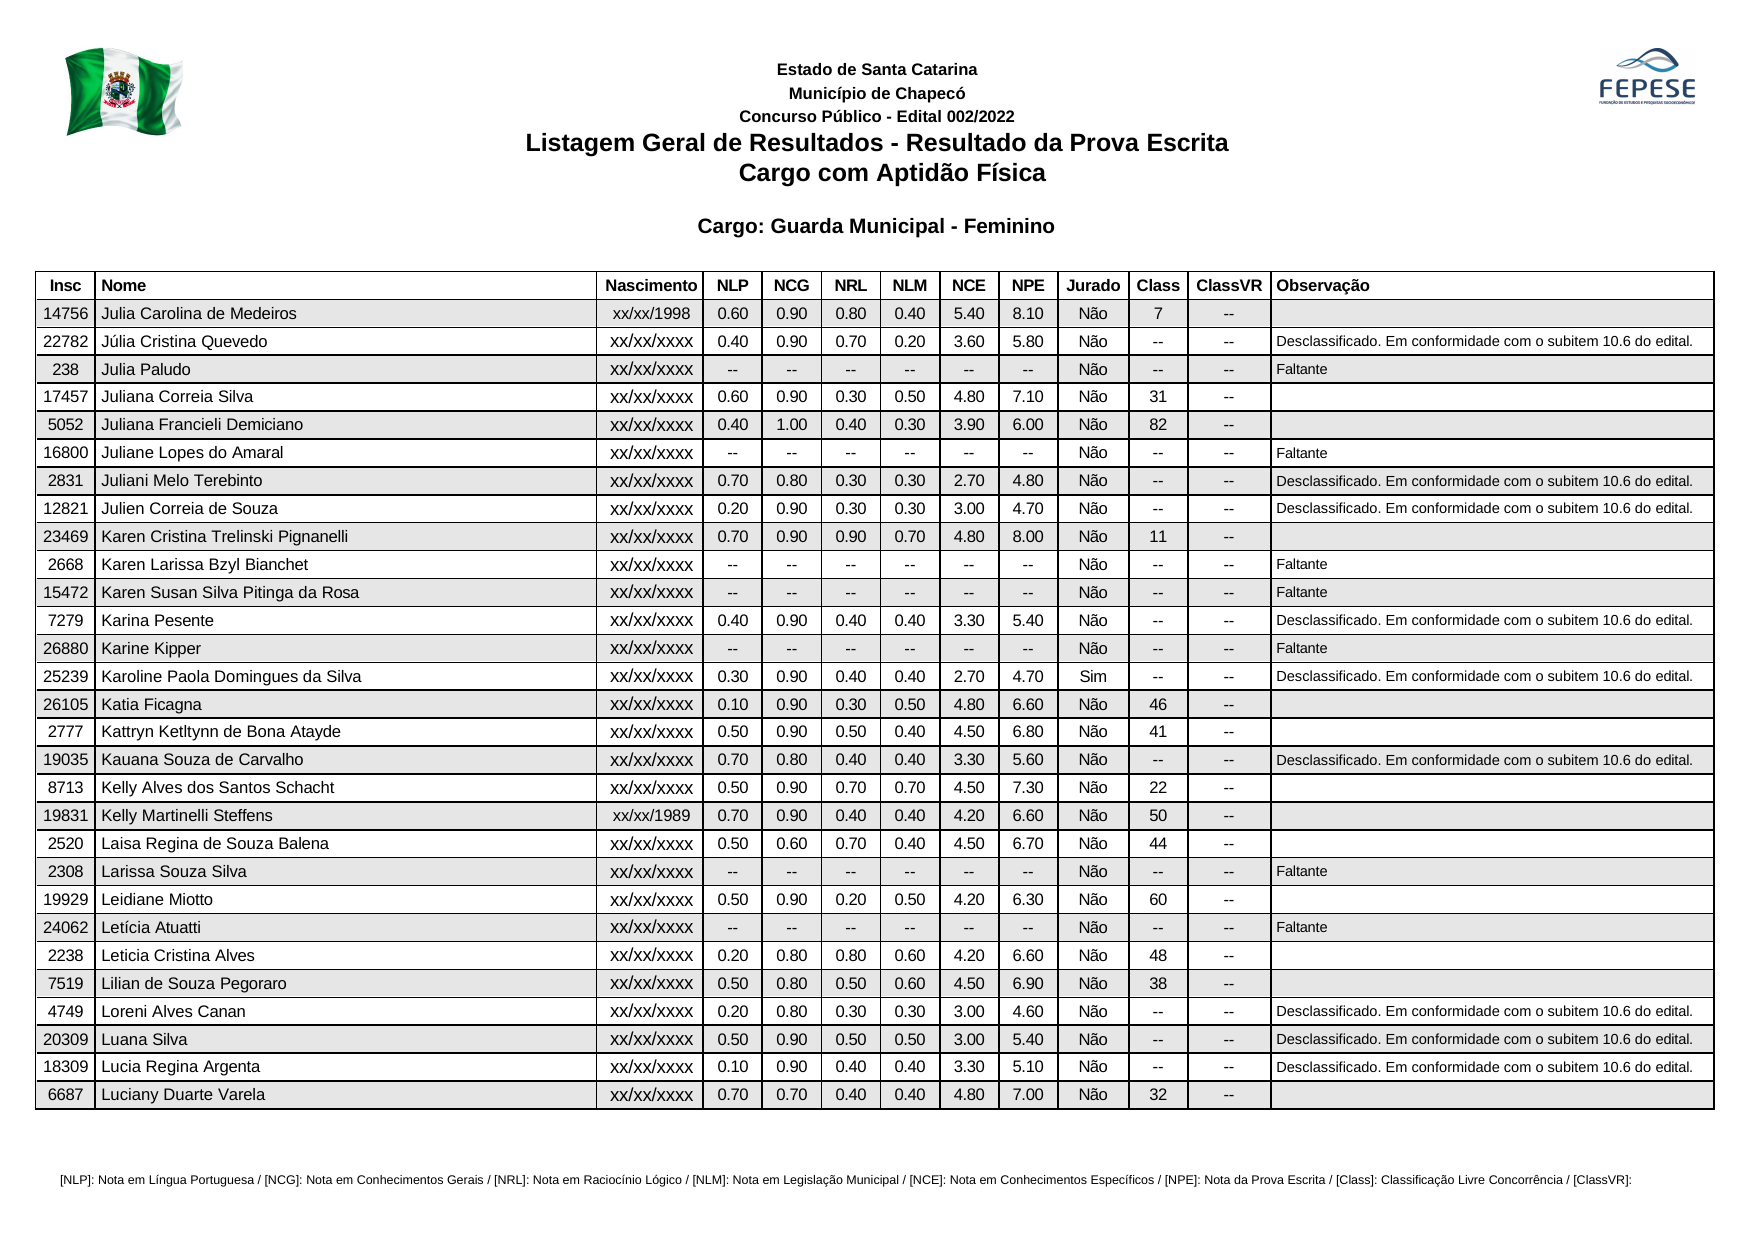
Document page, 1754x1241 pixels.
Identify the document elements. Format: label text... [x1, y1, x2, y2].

table_cell 0.70 [704, 468, 761, 494]
table_cell -- [1189, 803, 1270, 829]
table_cell Não [1059, 440, 1128, 466]
table_cell xx/xx/xxxx [597, 328, 702, 354]
table_cell Desclassificado. Em conformidade com o subitem 10.6 do edital. [1272, 998, 1713, 1024]
table_cell 0.50 [704, 970, 761, 996]
table_header NLP [704, 272, 761, 298]
table_cell 0.70 [822, 328, 880, 354]
table_cell -- [881, 914, 939, 941]
table_cell 26880 [36, 635, 94, 661]
table_cell 3.00 [941, 998, 998, 1024]
table_cell Não [1059, 886, 1128, 913]
table_cell xx/xx/xxxx [597, 384, 702, 410]
table_cell -- [1130, 328, 1187, 354]
table_cell 0.30 [822, 998, 880, 1024]
table_cell 5.40 [1000, 1026, 1057, 1052]
table_cell -- [1130, 579, 1187, 606]
table_header NCE [941, 272, 998, 298]
table_cell 0.30 [822, 384, 880, 410]
table_cell 0.20 [704, 942, 761, 968]
table_cell Não [1059, 412, 1128, 438]
table_cell Faltante [1272, 551, 1713, 578]
table_cell 0.90 [763, 523, 821, 550]
table_cell 0.40 [822, 1082, 880, 1108]
table_cell 22782 [36, 328, 94, 354]
table_cell 0.40 [822, 607, 880, 633]
table_cell [1272, 886, 1713, 913]
table_cell 0.80 [763, 468, 821, 494]
table_cell 0.20 [704, 998, 761, 1024]
table_cell Não [1059, 579, 1128, 606]
table_cell 0.50 [822, 1026, 880, 1052]
table_cell -- [704, 635, 761, 661]
table_cell 4.80 [941, 384, 998, 410]
table_cell -- [881, 858, 939, 885]
table_cell 0.80 [822, 300, 880, 326]
table_cell Leticia Cristina Alves [96, 942, 596, 968]
table_cell Karoline Paola Domingues da Silva [96, 663, 596, 689]
table_cell 5.40 [941, 300, 998, 326]
table_cell Luana Silva [96, 1026, 596, 1052]
table_cell 3.90 [941, 412, 998, 438]
table_cell 0.40 [822, 803, 880, 829]
table_cell 4.50 [941, 719, 998, 745]
table_cell -- [1130, 440, 1187, 466]
table_cell -- [1000, 551, 1057, 578]
table_cell -- [1189, 858, 1270, 885]
table_cell -- [941, 579, 998, 606]
table_cell 0.40 [822, 663, 880, 689]
table_cell -- [763, 914, 821, 941]
table_cell -- [1189, 412, 1270, 438]
table_cell 0.80 [763, 970, 821, 996]
table_cell Faltante [1272, 579, 1713, 606]
table_cell 14756 [36, 300, 94, 326]
table_cell Larissa Souza Silva [96, 858, 596, 885]
table_cell 0.40 [881, 607, 939, 633]
table_cell 0.40 [881, 1054, 939, 1080]
table_cell 0.90 [763, 775, 821, 801]
table_cell 0.70 [704, 747, 761, 773]
table_cell -- [1000, 356, 1057, 382]
table_cell 6.70 [1000, 831, 1057, 857]
table_cell Não [1059, 1082, 1128, 1108]
table_cell 6.60 [1000, 691, 1057, 717]
table_cell 4749 [36, 998, 94, 1024]
table_cell 0.40 [822, 412, 880, 438]
table_cell Desclassificado. Em conformidade com o subitem 10.6 do edital. [1272, 663, 1713, 689]
table_cell 0.30 [881, 412, 939, 438]
table_cell xx/xx/xxxx [597, 579, 702, 606]
table_cell Lucia Regina Argenta [96, 1054, 596, 1080]
table_cell Não [1059, 635, 1128, 661]
table_cell 0.50 [704, 831, 761, 857]
table_cell 48 [1130, 942, 1187, 968]
table_cell 4.20 [941, 942, 998, 968]
table_cell -- [704, 858, 761, 885]
table_cell -- [763, 356, 821, 382]
table_cell [1272, 803, 1713, 829]
table_cell -- [1189, 468, 1270, 494]
table_cell xx/xx/xxxx [597, 551, 702, 578]
table_cell 0.80 [763, 998, 821, 1024]
table_cell Loreni Alves Canan [96, 998, 596, 1024]
table_cell -- [704, 914, 761, 941]
table_cell 0.90 [763, 384, 821, 410]
table_cell Desclassificado. Em conformidade com o subitem 10.6 do edital. [1272, 328, 1713, 354]
table_cell -- [1189, 300, 1270, 326]
table_cell xx/xx/xxxx [597, 440, 702, 466]
table_cell xx/xx/xxxx [597, 719, 702, 745]
table_cell -- [1189, 1054, 1270, 1080]
table_cell 0.20 [881, 328, 939, 354]
table_cell 3.30 [941, 747, 998, 773]
table_cell -- [941, 551, 998, 578]
table_cell -- [1000, 858, 1057, 885]
table_cell -- [1189, 579, 1270, 606]
table_cell 0.50 [704, 1026, 761, 1052]
table_cell 6.60 [1000, 942, 1057, 968]
table_cell Faltante [1272, 440, 1713, 466]
table_cell -- [1000, 914, 1057, 941]
table_cell 0.60 [881, 970, 939, 996]
table_cell xx/xx/xxxx [597, 775, 702, 801]
table_cell Kattryn Ketltynn de Bona Atayde [96, 719, 596, 745]
table_header NPE [1000, 272, 1057, 298]
table_cell -- [1189, 719, 1270, 745]
table_cell 0.50 [704, 775, 761, 801]
table_cell 6.90 [1000, 970, 1057, 996]
table_header Nascimento [597, 272, 702, 298]
table_cell -- [1189, 942, 1270, 968]
table_cell 7519 [36, 970, 94, 996]
table_cell 0.40 [881, 663, 939, 689]
table_cell 0.90 [763, 328, 821, 354]
table_cell 0.30 [881, 998, 939, 1024]
table_cell -- [763, 551, 821, 578]
table_cell 0.60 [704, 300, 761, 326]
table_cell xx/xx/xxxx [597, 831, 702, 857]
table_cell 0.10 [704, 1054, 761, 1080]
table_cell 4.80 [1000, 468, 1057, 494]
table_cell Julia Carolina de Medeiros [96, 300, 596, 326]
table_cell Faltante [1272, 858, 1713, 885]
table_cell 0.70 [881, 523, 939, 550]
table_cell Juliani Melo Terebinto [96, 468, 596, 494]
table_cell 2520 [36, 830, 94, 857]
table_cell 0.70 [822, 775, 880, 801]
table_cell [1272, 384, 1713, 410]
table_cell -- [1189, 831, 1270, 857]
table_cell 19831 [36, 802, 94, 829]
table_cell 0.50 [881, 1026, 939, 1052]
table_cell -- [822, 635, 880, 661]
table_cell 4.80 [941, 1082, 998, 1108]
table_header Insc [36, 272, 94, 298]
table_cell Não [1059, 970, 1128, 996]
table_cell -- [1189, 970, 1270, 996]
table_cell -- [704, 579, 761, 606]
table_cell 2.70 [941, 468, 998, 494]
table_cell -- [881, 440, 939, 466]
table_cell 6687 [36, 1081, 94, 1108]
table_cell 11 [1130, 523, 1187, 550]
table_cell -- [941, 914, 998, 941]
table_cell -- [1130, 1054, 1187, 1080]
table_cell Laisa Regina de Souza Balena [96, 831, 596, 857]
table_cell 12821 [36, 495, 94, 522]
table_cell 46 [1130, 691, 1187, 717]
table_cell Karine Kipper [96, 635, 596, 661]
table_cell -- [881, 579, 939, 606]
table_cell Não [1059, 1026, 1128, 1052]
table_cell -- [822, 579, 880, 606]
table_cell 0.80 [763, 747, 821, 773]
table_cell -- [1189, 691, 1270, 717]
table_cell 4.50 [941, 831, 998, 857]
table_cell 5.80 [1000, 328, 1057, 354]
table_cell 0.70 [704, 803, 761, 829]
table_cell Não [1059, 691, 1128, 717]
table_cell 4.20 [941, 803, 998, 829]
table_cell 0.80 [822, 942, 880, 968]
table_cell Desclassificado. Em conformidade com o subitem 10.6 do edital. [1272, 496, 1713, 522]
table_cell -- [1189, 747, 1270, 773]
table_cell 7.10 [1000, 384, 1057, 410]
table_cell 8.00 [1000, 523, 1057, 550]
table_cell 0.30 [822, 468, 880, 494]
table_cell Faltante [1272, 635, 1713, 661]
table_cell xx/xx/xxxx [597, 858, 702, 885]
table_cell [1272, 523, 1713, 550]
table_cell 1.00 [763, 412, 821, 438]
table_cell -- [763, 635, 821, 661]
table_cell [1272, 1082, 1713, 1108]
table_cell 2668 [36, 551, 94, 578]
table_cell 0.50 [881, 691, 939, 717]
table_cell Lilian de Souza Pegoraro [96, 970, 596, 996]
table_cell xx/xx/xxxx [597, 998, 702, 1024]
table_cell 4.80 [941, 691, 998, 717]
table_cell Não [1059, 942, 1128, 968]
table_cell 16800 [36, 439, 94, 466]
table_cell 4.50 [941, 970, 998, 996]
table_cell Não [1059, 468, 1128, 494]
table_cell -- [1189, 998, 1270, 1024]
table_cell 3.30 [941, 1054, 998, 1080]
table_cell Desclassificado. Em conformidade com o subitem 10.6 do edital. [1272, 468, 1713, 494]
table_cell Não [1059, 356, 1128, 382]
table_cell 0.90 [763, 886, 821, 913]
table_cell Leidiane Miotto [96, 886, 596, 913]
table_cell 6.30 [1000, 886, 1057, 913]
table_cell 0.70 [704, 1082, 761, 1108]
table_cell 0.30 [704, 663, 761, 689]
table_cell 0.90 [763, 719, 821, 745]
table_cell -- [941, 635, 998, 661]
table_cell 7279 [36, 607, 94, 633]
table_cell Juliana Correia Silva [96, 384, 596, 410]
table_cell 0.90 [822, 523, 880, 550]
table_cell Kelly Martinelli Steffens [96, 803, 596, 829]
table_cell 0.40 [704, 607, 761, 633]
table_cell 0.40 [704, 412, 761, 438]
table_cell 7 [1130, 300, 1187, 326]
table_cell xx/xx/xxxx [597, 942, 702, 968]
table_cell 0.90 [763, 300, 821, 326]
table_cell -- [1130, 607, 1187, 633]
table_cell 26105 [36, 690, 94, 717]
table_cell -- [1130, 858, 1187, 885]
table_cell 19035 [36, 746, 94, 773]
table_cell -- [1189, 607, 1270, 633]
picture [65, 47, 184, 136]
table_cell 60 [1130, 886, 1187, 913]
table_cell 5.40 [1000, 607, 1057, 633]
table_cell 0.90 [763, 803, 821, 829]
table_header Nome [96, 272, 596, 298]
table_cell 44 [1130, 831, 1187, 857]
table_cell 6.80 [1000, 719, 1057, 745]
table_cell 41 [1130, 719, 1187, 745]
table_cell 0.80 [763, 942, 821, 968]
picture [1599, 48, 1695, 105]
table_cell -- [1189, 384, 1270, 410]
table_cell xx/xx/1998 [597, 300, 702, 326]
table_header Class [1130, 272, 1187, 298]
table_cell -- [1130, 551, 1187, 578]
table_cell [1272, 970, 1713, 996]
table_cell Faltante [1272, 356, 1713, 382]
table_cell 0.90 [763, 607, 821, 633]
table_cell 0.70 [881, 775, 939, 801]
table_cell [1272, 412, 1713, 438]
table_cell 6.60 [1000, 803, 1057, 829]
table_cell 0.90 [763, 1026, 821, 1052]
table_cell 50 [1130, 803, 1187, 829]
table_cell 0.40 [704, 328, 761, 354]
table_cell xx/xx/xxxx [597, 970, 702, 996]
table_cell Não [1059, 1054, 1128, 1080]
table_cell -- [1189, 775, 1270, 801]
table_cell 0.30 [881, 468, 939, 494]
table_cell 0.40 [822, 1054, 880, 1080]
table_cell xx/xx/1989 [597, 803, 702, 829]
table_cell [1272, 775, 1713, 801]
table_cell 238 [36, 355, 94, 382]
table_cell 0.40 [881, 803, 939, 829]
table_cell -- [763, 858, 821, 885]
table_cell Não [1059, 607, 1128, 633]
table_cell 31 [1130, 384, 1187, 410]
table_cell -- [881, 635, 939, 661]
table_cell -- [881, 356, 939, 382]
table_cell Não [1059, 551, 1128, 578]
table_cell 2238 [36, 942, 94, 968]
table_cell -- [822, 440, 880, 466]
table_cell 0.70 [822, 831, 880, 857]
table_cell Karina Pesente [96, 607, 596, 633]
table_cell 5.60 [1000, 747, 1057, 773]
table_cell 0.10 [704, 691, 761, 717]
table_cell -- [822, 551, 880, 578]
table_cell Desclassificado. Em conformidade com o subitem 10.6 do edital. [1272, 747, 1713, 773]
table_cell Não [1059, 300, 1128, 326]
table_cell 0.40 [881, 831, 939, 857]
table_cell -- [1189, 914, 1270, 941]
table_cell 0.50 [704, 886, 761, 913]
table_cell 4.70 [1000, 496, 1057, 522]
table_cell 0.40 [881, 747, 939, 773]
table_cell 4.70 [1000, 663, 1057, 689]
table_cell 0.20 [822, 886, 880, 913]
table_cell 19929 [36, 886, 94, 913]
table_cell Luciany Duarte Varela [96, 1082, 596, 1108]
table_cell -- [941, 356, 998, 382]
table_cell 8.10 [1000, 300, 1057, 326]
table_cell -- [1189, 1082, 1270, 1108]
table_cell Desclassificado. Em conformidade com o subitem 10.6 do edital. [1272, 1026, 1713, 1052]
table_cell Não [1059, 803, 1128, 829]
table_cell Não [1059, 858, 1128, 885]
table_cell -- [881, 551, 939, 578]
table_cell -- [1000, 440, 1057, 466]
table_cell 0.60 [763, 831, 821, 857]
table_cell -- [822, 858, 880, 885]
table_cell 17457 [36, 383, 94, 410]
table_cell 0.50 [704, 719, 761, 745]
table_cell -- [822, 356, 880, 382]
table_cell xx/xx/xxxx [597, 412, 702, 438]
table_cell Karen Cristina Trelinski Pignanelli [96, 523, 596, 550]
table_cell Faltante [1272, 914, 1713, 941]
table_cell 8713 [36, 774, 94, 801]
table_cell 82 [1130, 412, 1187, 438]
table_cell 15472 [36, 579, 94, 606]
table_cell -- [1130, 496, 1187, 522]
table_cell 4.60 [1000, 998, 1057, 1024]
table_cell Não [1059, 914, 1128, 941]
table_cell 38 [1130, 970, 1187, 996]
table_cell Karen Susan Silva Pitinga da Rosa [96, 579, 596, 606]
table_cell 0.90 [763, 1054, 821, 1080]
table_cell 0.50 [881, 886, 939, 913]
table_cell 2777 [36, 718, 94, 745]
table_cell 0.70 [763, 1082, 821, 1108]
table_cell -- [1189, 663, 1270, 689]
table_cell -- [1130, 468, 1187, 494]
table_cell Não [1059, 998, 1128, 1024]
table_cell Julia Paludo [96, 356, 596, 382]
table_cell -- [941, 440, 998, 466]
table_cell [1272, 942, 1713, 968]
table_header Jurado [1059, 272, 1128, 298]
table_cell -- [1130, 914, 1187, 941]
table_cell -- [1189, 496, 1270, 522]
table_cell -- [1189, 551, 1270, 578]
table_cell Não [1059, 719, 1128, 745]
table_cell xx/xx/xxxx [597, 1082, 702, 1108]
table_cell Juliane Lopes do Amaral [96, 440, 596, 466]
table_cell 23469 [36, 523, 94, 550]
table_cell 0.30 [822, 691, 880, 717]
table_cell -- [1189, 635, 1270, 661]
table_cell 3.60 [941, 328, 998, 354]
table_cell 2831 [36, 467, 94, 494]
table_cell 0.20 [704, 496, 761, 522]
table_cell -- [1130, 635, 1187, 661]
table_cell -- [763, 579, 821, 606]
table_cell Desclassificado. Em conformidade com o subitem 10.6 do edital. [1272, 607, 1713, 633]
table_cell -- [1130, 663, 1187, 689]
table_cell Não [1059, 496, 1128, 522]
table_cell Sim [1059, 663, 1128, 689]
table_cell 4.50 [941, 775, 998, 801]
table_cell -- [1189, 1026, 1270, 1052]
table_cell 0.30 [822, 496, 880, 522]
table_cell -- [1189, 440, 1270, 466]
table_cell 7.00 [1000, 1082, 1057, 1108]
table_cell Não [1059, 831, 1128, 857]
table_header ClassVR [1189, 272, 1270, 298]
table_cell -- [1130, 747, 1187, 773]
table_cell 2308 [36, 858, 94, 885]
table_cell 0.40 [822, 747, 880, 773]
table_cell 0.40 [881, 1082, 939, 1108]
table_header NLM [881, 272, 939, 298]
table_cell 18309 [36, 1053, 94, 1080]
table_cell xx/xx/xxxx [597, 496, 702, 522]
table_cell Não [1059, 328, 1128, 354]
table_cell 3.30 [941, 607, 998, 633]
table_header NCG [763, 272, 821, 298]
table_cell 0.40 [881, 719, 939, 745]
table_cell -- [1189, 328, 1270, 354]
table_cell 32 [1130, 1082, 1187, 1108]
table_cell 20309 [36, 1025, 94, 1052]
table_cell Julien Correia de Souza [96, 496, 596, 522]
table_header Observação [1272, 272, 1713, 298]
table_cell 4.80 [941, 523, 998, 550]
table_header NRL [822, 272, 880, 298]
table_cell 0.60 [881, 942, 939, 968]
table_cell -- [1000, 579, 1057, 606]
table_cell 25239 [36, 663, 94, 689]
table_cell Desclassificado. Em conformidade com o subitem 10.6 do edital. [1272, 1054, 1713, 1080]
table_cell Kelly Alves dos Santos Schacht [96, 775, 596, 801]
table_cell 7.30 [1000, 775, 1057, 801]
table_cell Letícia Atuatti [96, 914, 596, 941]
table_cell [1272, 831, 1713, 857]
table_cell xx/xx/xxxx [597, 607, 702, 633]
table_cell [1272, 300, 1713, 326]
table_cell xx/xx/xxxx [597, 523, 702, 550]
table_cell -- [1000, 635, 1057, 661]
table_cell xx/xx/xxxx [597, 914, 702, 941]
table_cell 5052 [36, 411, 94, 438]
table_cell 22 [1130, 775, 1187, 801]
table_cell xx/xx/xxxx [597, 468, 702, 494]
table_cell Katia Ficagna [96, 691, 596, 717]
table_cell 0.60 [704, 384, 761, 410]
table_cell 3.00 [941, 496, 998, 522]
table_cell 24062 [36, 914, 94, 941]
table_cell 0.50 [881, 384, 939, 410]
table_cell xx/xx/xxxx [597, 886, 702, 913]
table_cell -- [704, 551, 761, 578]
table_cell xx/xx/xxxx [597, 663, 702, 689]
table_cell xx/xx/xxxx [597, 635, 702, 661]
table_cell xx/xx/xxxx [597, 747, 702, 773]
table_cell xx/xx/xxxx [597, 1054, 702, 1080]
table_cell Não [1059, 384, 1128, 410]
table_cell 0.70 [704, 523, 761, 550]
table_cell -- [1130, 356, 1187, 382]
table_cell Kauana Souza de Carvalho [96, 747, 596, 773]
table_cell [1272, 719, 1713, 745]
table_cell Não [1059, 523, 1128, 550]
table_cell 0.90 [763, 691, 821, 717]
table_cell Juliana Francieli Demiciano [96, 412, 596, 438]
table_cell [1272, 691, 1713, 717]
table_cell 0.50 [822, 970, 880, 996]
table_cell -- [1130, 1026, 1187, 1052]
table_cell -- [941, 858, 998, 885]
table_cell 0.90 [763, 663, 821, 689]
table_cell -- [1130, 998, 1187, 1024]
table_cell 3.00 [941, 1026, 998, 1052]
table_cell xx/xx/xxxx [597, 691, 702, 717]
table_cell -- [704, 356, 761, 382]
table_cell Júlia Cristina Quevedo [96, 328, 596, 354]
table_cell 6.00 [1000, 412, 1057, 438]
table_cell 0.30 [881, 496, 939, 522]
table_cell 5.10 [1000, 1054, 1057, 1080]
table_cell -- [704, 440, 761, 466]
table_cell 2.70 [941, 663, 998, 689]
table_cell -- [763, 440, 821, 466]
table_cell 4.20 [941, 886, 998, 913]
table_cell xx/xx/xxxx [597, 1026, 702, 1052]
table_cell -- [1189, 523, 1270, 550]
table_cell xx/xx/xxxx [597, 356, 702, 382]
table_cell Karen Larissa Bzyl Bianchet [96, 551, 596, 578]
table_cell Não [1059, 747, 1128, 773]
table_cell -- [822, 914, 880, 941]
table_cell 0.40 [881, 300, 939, 326]
table_cell -- [1189, 886, 1270, 913]
table_cell -- [1189, 356, 1270, 382]
table_cell 0.90 [763, 496, 821, 522]
table_cell 0.50 [822, 719, 880, 745]
table_cell Não [1059, 775, 1128, 801]
